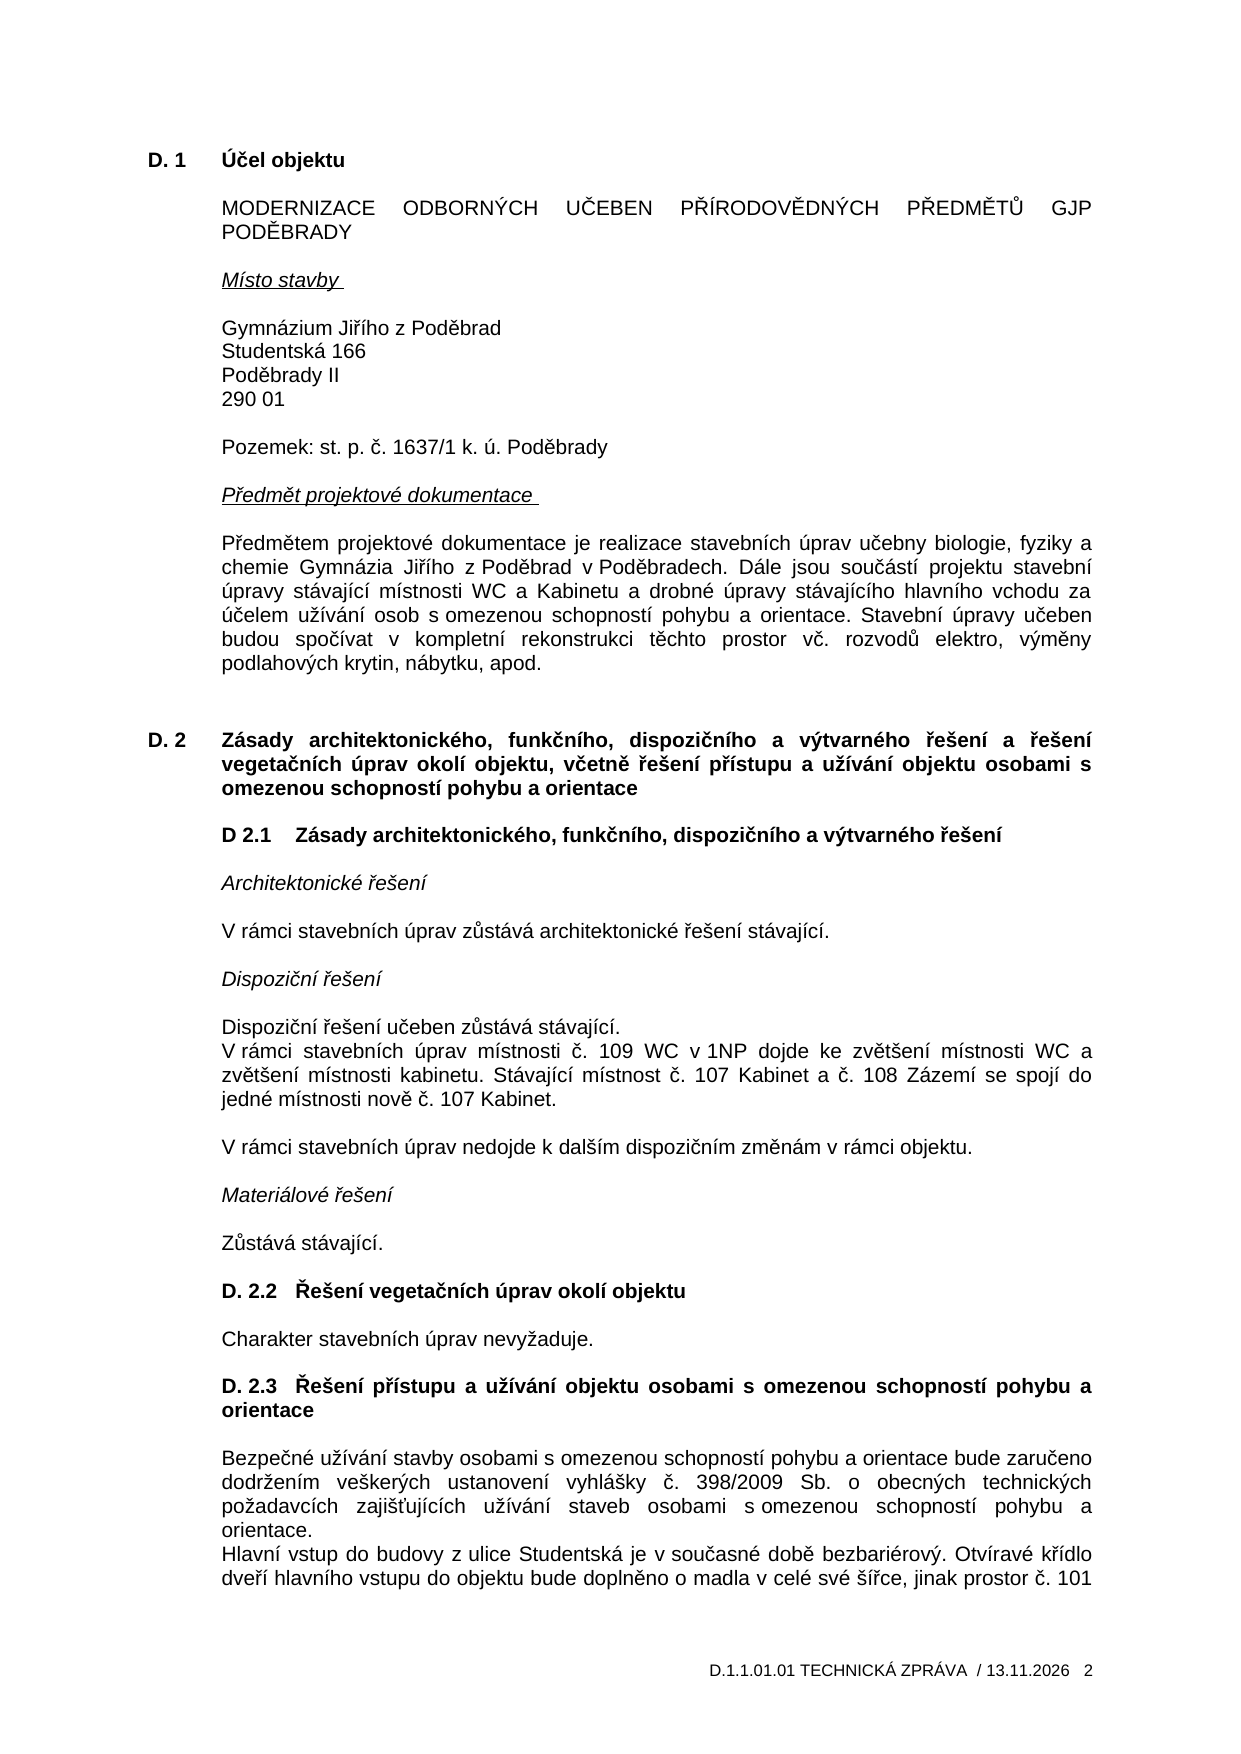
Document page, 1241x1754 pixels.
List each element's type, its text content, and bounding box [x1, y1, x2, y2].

text Architektonické řešení [221, 871, 1093, 895]
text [221, 1542, 1093, 1590]
text Dispoziční řešení učeben zůstává stávající. [221, 1015, 1093, 1039]
text Pozemek: st. p. č. 1637/1 k. ú. Poděbrady [221, 435, 1093, 459]
subtitle D. 1 Účel objektu [148, 148, 1093, 172]
text Materiálové řešení [221, 1183, 1093, 1207]
text Předmětem projektové dokumentace je realizace stavebních úprav učebny biologie, fyziky a chemie Gymnázia Jiřího z Poděbrad v Poděbradech. Dále jsou součástí projektu stavební úpravy stávající místnosti WC a Kabinetu a drobné úpravy stávajícího hlavního vchodu za účelem užívání osob s omezenou schopností pohybu a orientace. Stavební úpravy učeben budou spočívat v kompletní rekonstrukci těchto prostor vč. rozvodů elektro, výměny podlahových krytin, nábytku, apod. [221, 531, 1093, 675]
subtitle D. 2.3 Řešení přístupu a užívání objektu osobami s omezenou schopností pohybu a orientace [221, 1374, 1093, 1422]
text Studentská 166 [221, 339, 1093, 363]
text V rámci stavebních úprav místnosti č. 109 WC v 1NP dojde ke zvětšení místnosti WC a zvětšení místnosti kabinetu. Stávající místnost č. 107 Kabinet a č. 108 Zázemí se spojí do jedné místnosti nově č. 107 Kabinet. [221, 1039, 1093, 1111]
subtitle D. 2.2 Řešení vegetačních úprav okolí objektu [221, 1278, 1093, 1302]
text MODERNIZACE ODBORNÝCH UČEBEN PŘÍRODOVĚDNÝCH PŘEDMĚTŮ GJP PODĚBRADY [221, 196, 1093, 243]
text V rámci stavebních úprav nedojde k dalším dispozičním změnám v rámci objektu. [221, 1135, 1093, 1159]
text Dispoziční řešení [221, 967, 1093, 991]
subtitle D. 2 Zásady architektonického, funkčního, dispozičního a výtvarného řešení a řešení vegetačních úprav okolí objektu, včetně řešení přístupu a užívání objektu osobami s omezenou schopností pohybu a orientace [148, 727, 1093, 799]
text Bezpečné užívání stavby osobami s omezenou schopností pohybu a orientace bude zaručeno dodržením veškerých ustanovení vyhlášky č. 398/2009 Sb. o obecných technických požadavcích zajišťujících užívání staveb osobami s omezenou schopností pohybu a orientace. [221, 1446, 1093, 1542]
text Poděbrady II [221, 363, 1093, 387]
text Předmět projektové dokumentace [221, 483, 975, 507]
text Místo stavby [221, 267, 975, 291]
text V rámci stavebních úprav zůstává architektonické řešení stávající. [221, 919, 1093, 943]
text 290 01 [221, 387, 1093, 411]
text Charakter stavebních úprav nevyžaduje. [221, 1326, 1093, 1350]
text Gymnázium Jiřího z Poděbrad [221, 315, 1093, 339]
text Zůstává stávající. [221, 1231, 1093, 1254]
subtitle D 2.1 Zásady architektonického, funkčního, dispozičního a výtvarného řešení [148, 823, 1093, 847]
